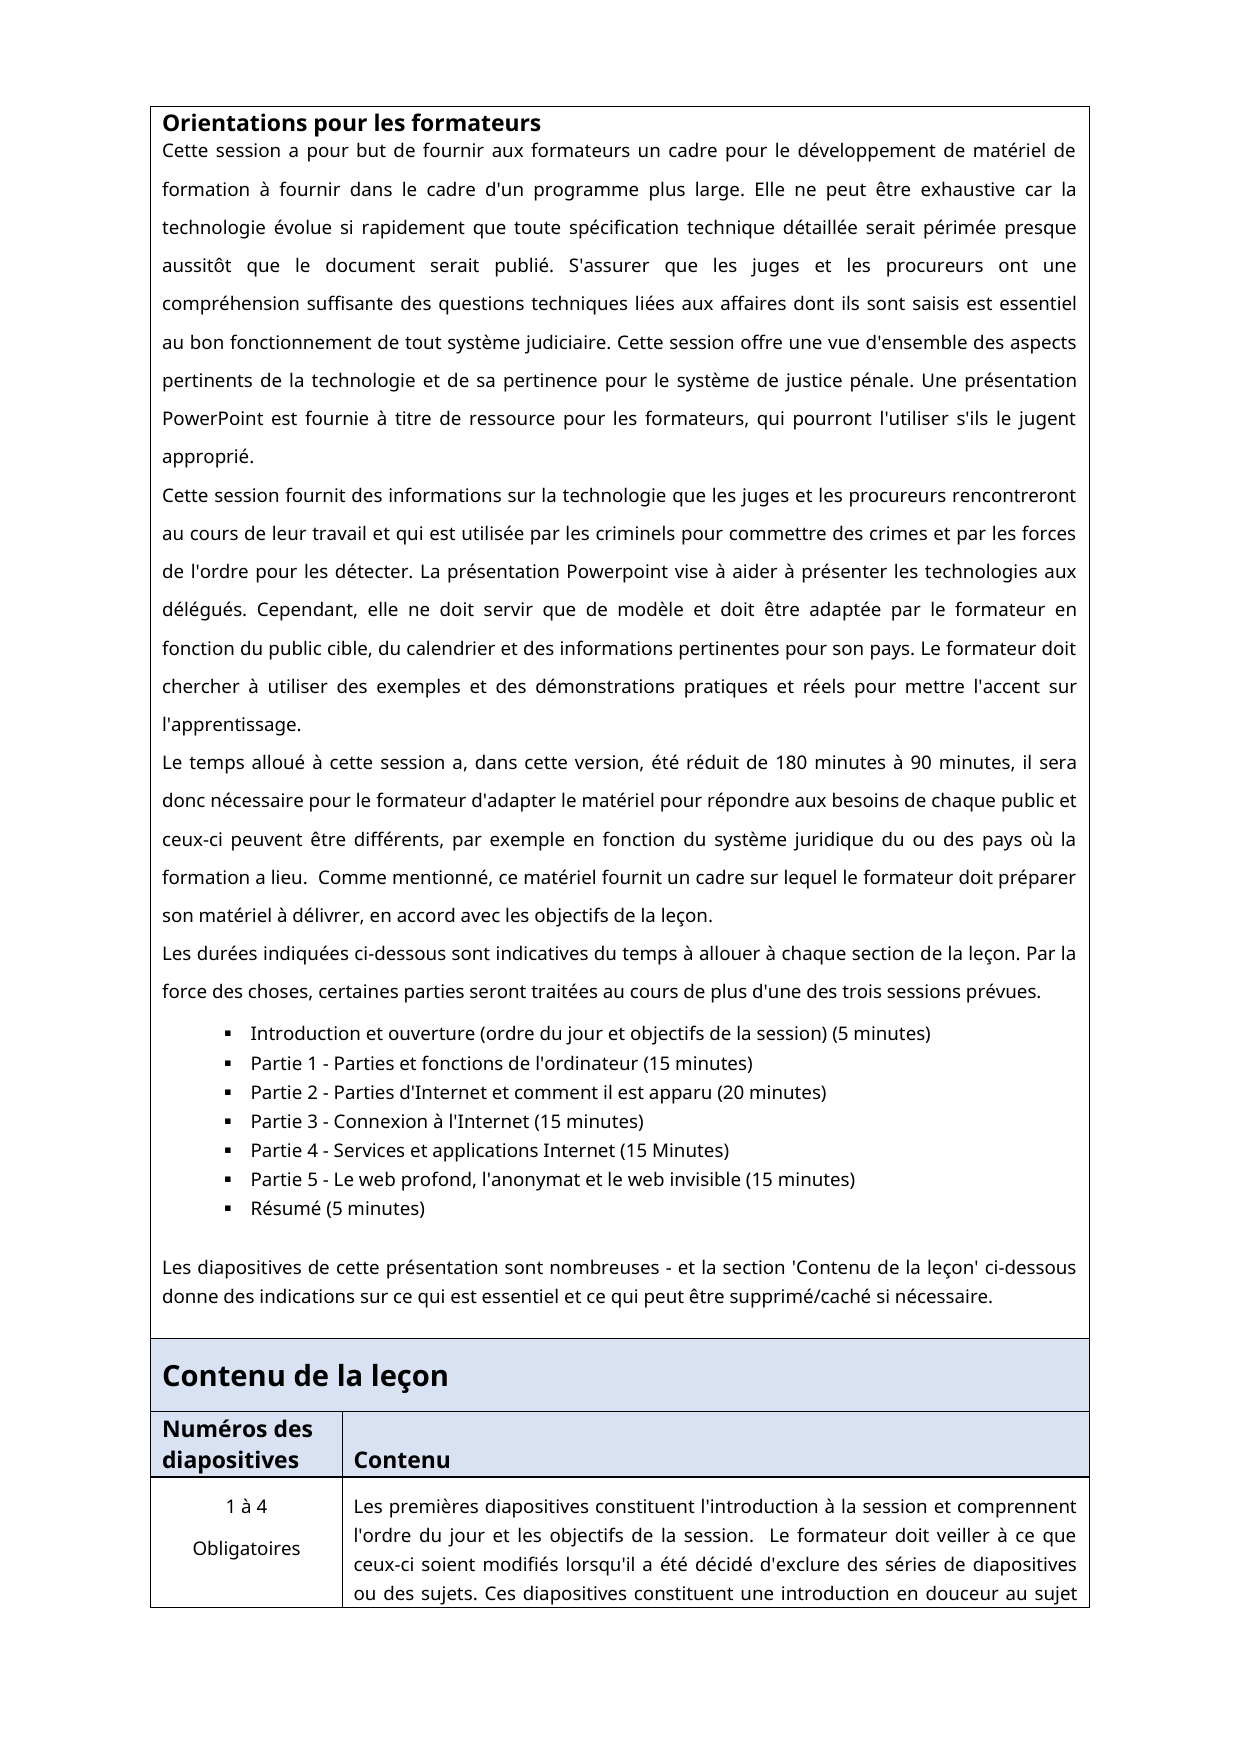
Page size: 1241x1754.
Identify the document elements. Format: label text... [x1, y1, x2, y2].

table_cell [343, 1478, 1089, 1607]
table_cell Orientations pour les formateurs Cette session a pour but de fournir aux formateurs un cadre pour le développement de matériel de formation à fournir dans le cadre d'un programme plus large. Elle ne peut être exhaustive car la technologie évolue si rapidement que toute spécification technique détaillée serait périmée presque aussitôt que le document serait publié. S'assurer que les juges et les procureurs ont une compréhension suffisante des questions techniques liées aux affaires dont ils sont saisis est essentiel au bon fonctionnement de tout système judiciaire. Cette session offre une vue d'ensemble des aspects pertinents de la technologie et de sa pertinence pour le système de justice pénale. Une présentation PowerPoint est fournie à titre de ressource pour les formateurs, qui pourront l'utiliser s'ils le jugent approprié. Cette session fournit des informations sur la technologie que les juges et les procureurs rencontreront au cours de leur travail et qui est utilisée par les criminels pour commettre des crimes et par les forces de l'ordre pour les détecter. La présentation Powerpoint vise à aider à présenter les technologies aux délégués. Cependant, elle ne doit servir que de modèle et doit être adaptée par le formateur en fonction du public cible, du calendrier et des informations pertinentes pour son pays. Le formateur doit chercher à utiliser des exemples et des démonstrations pratiques et réels pour mettre l'accent sur l'apprentissage. Le temps alloué à cette session a, dans cette version, été réduit de 180 minutes à 90 minutes, il sera donc nécessaire pour le formateur d'adapter le matériel pour répondre aux besoins de chaque public et ceux-ci peuvent être différents, par exemple en fonction du système juridique du ou des pays où la formation a lieu. Comme mentionné, ce matériel fournit un cadre sur lequel le formateur doit préparer son matériel à délivrer, en accord avec les objectifs de la leçon. Les durées indiquées ci-dessous sont indicatives du temps à allouer à chaque section de la leçon. Par la force des choses, certaines parties seront traitées au cours de plus d'une des trois sessions prévues. Introduction et ouverture (ordre du jour et objectifs de la session) (5 minutes) Partie 1 - Parties et fonctions de l'ordinateur (15 minutes) Partie 2 - Parties d'Internet et comment il est apparu (20 minutes) Partie 3 - Connexion à l'Internet (15 minutes) Partie 4 - Services et applications Internet (15 Minutes) Partie 5 - Le web profond, l'anonymat et le web invisible (15 minutes) Résumé (5 minutes) Les diapositives de cette présentation sont nombreuses - et la section 'Contenu de la leçon' ci-dessous donne des indications sur ce qui est essentiel et ce qui peut être supprimé/caché si nécessaire. [151, 107, 1089, 1338]
table_cell 1 à 4 Obligatoires [151, 1478, 342, 1607]
table_cell Contenu [343, 1412, 1089, 1476]
table_cell Numéros des diapositives [151, 1412, 342, 1476]
table_cell Contenu de la leçon [151, 1339, 1089, 1411]
